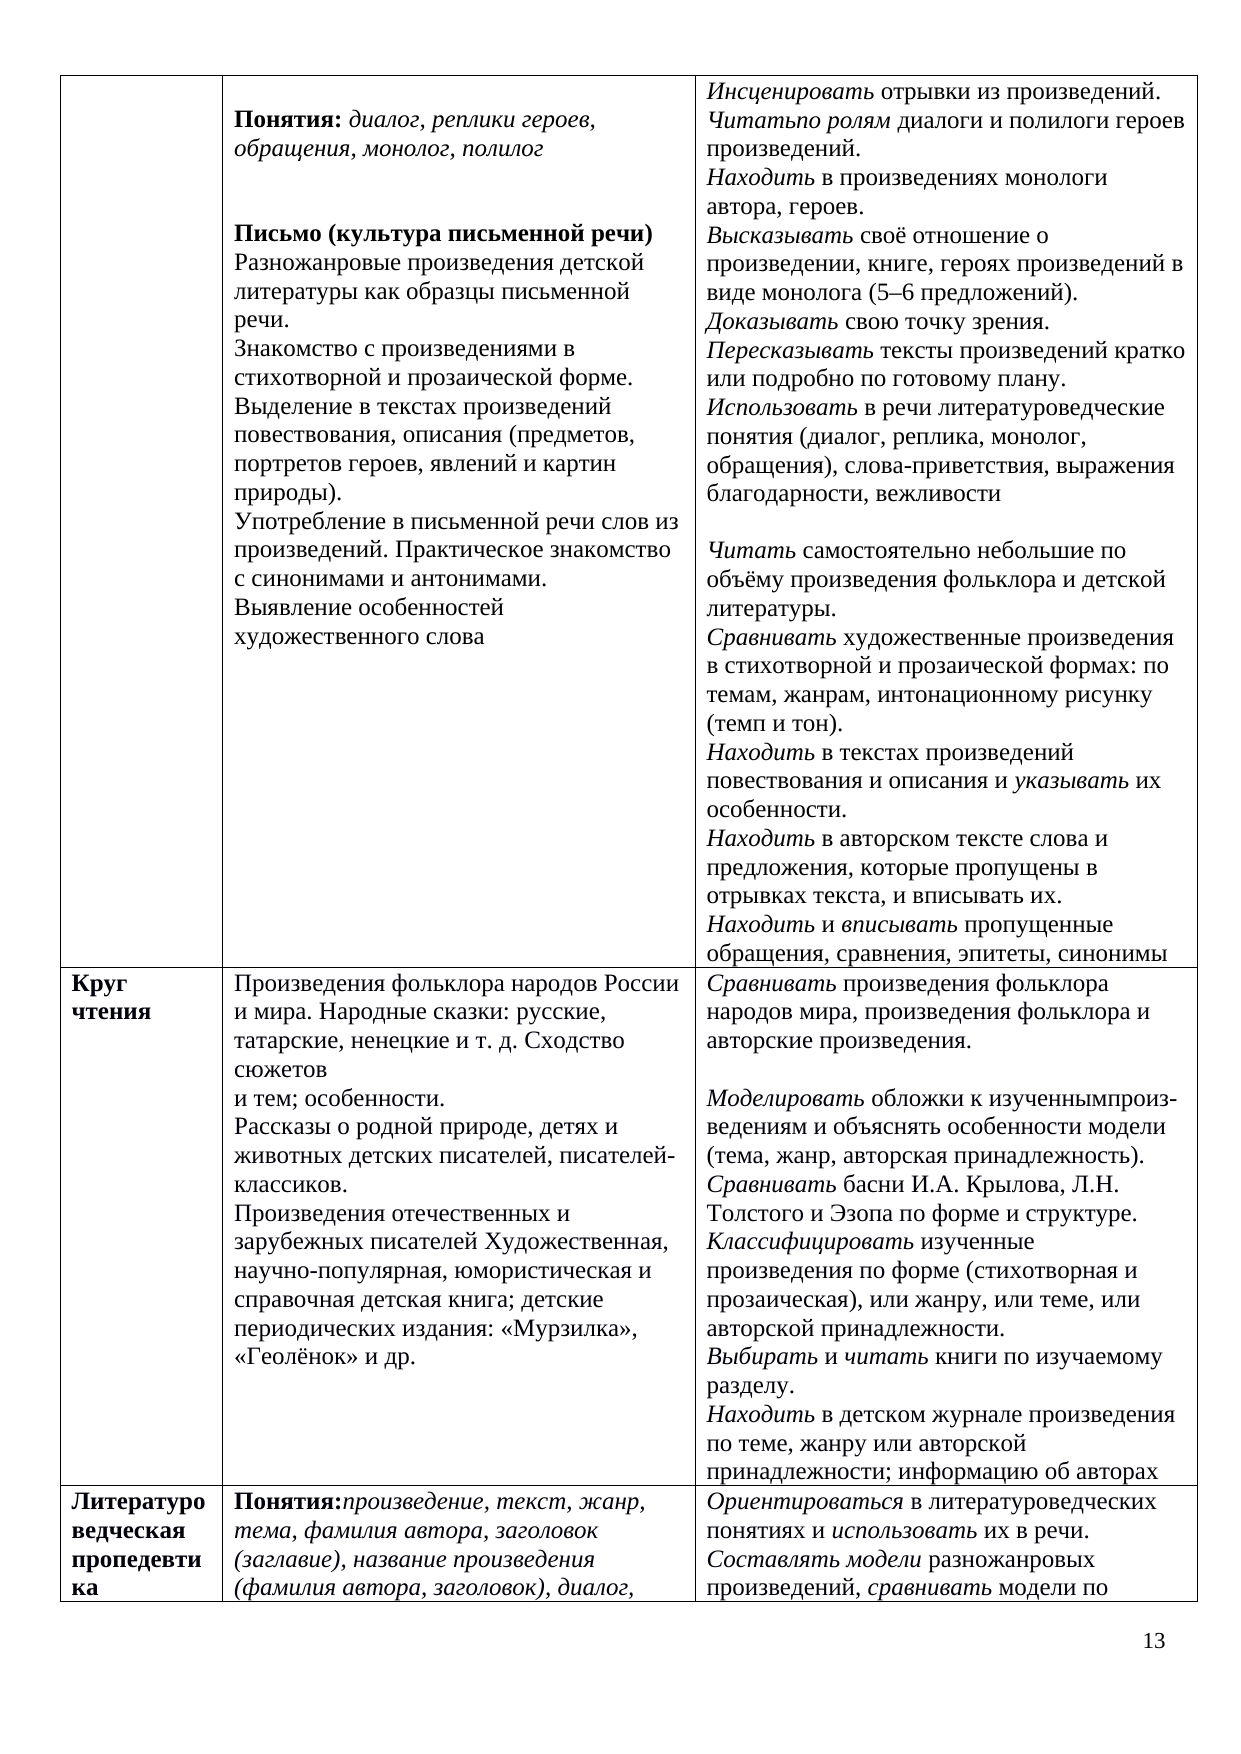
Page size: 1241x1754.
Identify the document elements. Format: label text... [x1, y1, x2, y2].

table_cell Сравнивать произведения фольклора народов мира, произведения фольклора и авторские произведения. Моделировать обложки к изученнымпроиз-ведениям и объяснять особенности модели (тема, жанр, авторская принадлежность). Сравнивать басни И.А. Крылова, Л.Н. Толстого и Эзопа по форме и структуре. Классифицировать изученные произведения по форме (стихотворная и прозаическая), или жанру, или теме, или авторской принадлежности. Выбирать и читать книги по изучаемому разделу. Находить в детском журнале произведения по теме, жанру или авторской принадлежности; информацию об авторах [696, 968, 1197, 1485]
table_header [61, 76, 222, 967]
table_cell Круг чтения [61, 968, 222, 1485]
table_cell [61, 1486, 222, 1601]
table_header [696, 76, 1197, 967]
table_cell Произведения фольклора народов России и мира. Народные сказки: русские, татарские, ненецкие и т. д. Сходство сюжетов и тем; особенности. Рассказы о родной природе, детях и животных детских писателей, писателей-классиков. Произведения отечественных и зарубежных писателей Художественная, научно-популярная, юмористическая и справочная детская книга; детские периодических издания: «Мурзилка», «Геолёнок» и др. [223, 968, 695, 1485]
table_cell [223, 1486, 695, 1601]
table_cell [696, 1486, 1197, 1601]
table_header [223, 76, 695, 967]
